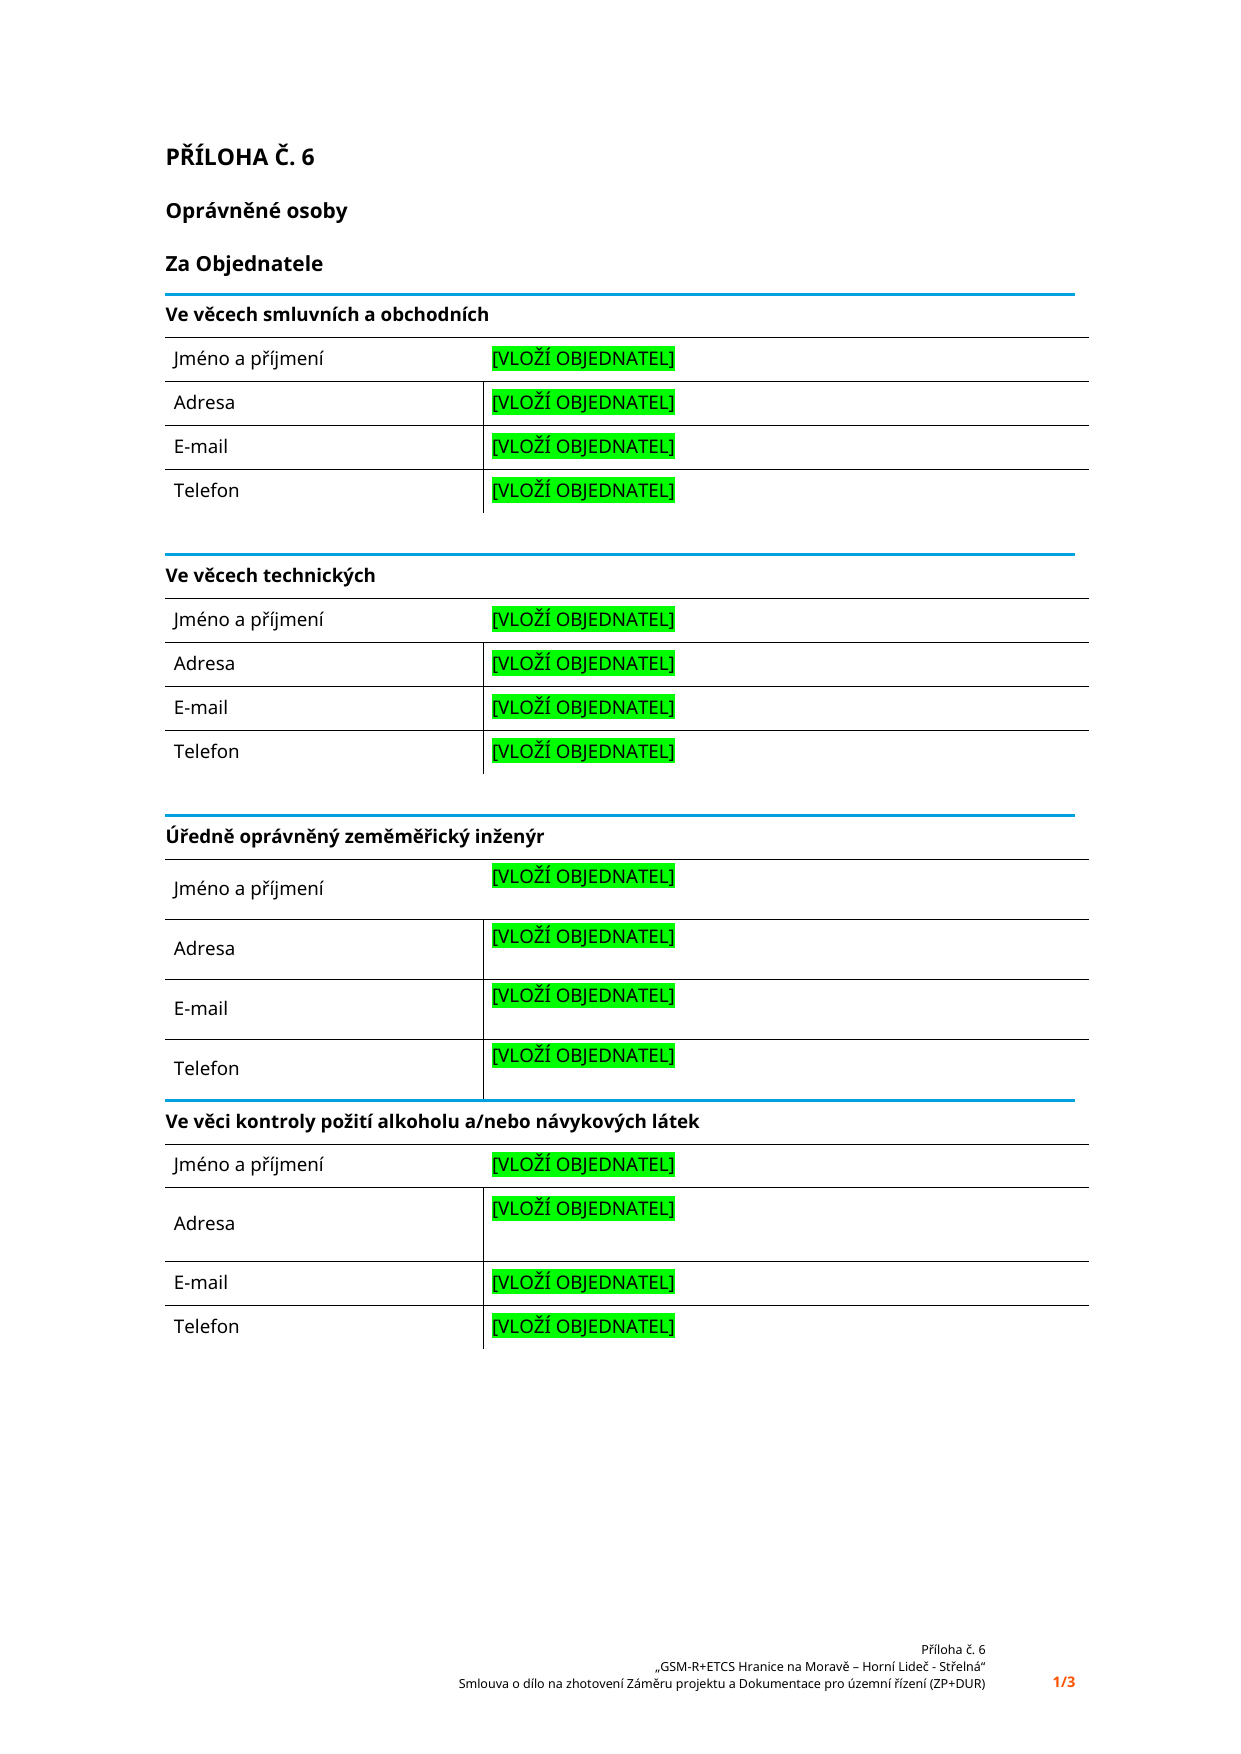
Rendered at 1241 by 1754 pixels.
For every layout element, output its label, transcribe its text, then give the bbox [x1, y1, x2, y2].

text Úředně oprávněný zeměměřický inženýr [165, 817, 1075, 849]
text Ve věci kontroly požití alkoholu a/nebo návykových látek [165, 1102, 1075, 1133]
table_cell [VLOŽÍ OBJEDNATEL] [484, 1188, 1089, 1261]
table_cell [VLOŽÍ OBJEDNATEL] [484, 643, 1089, 686]
table_cell Telefon [165, 1040, 483, 1098]
text Příloha č. 6 [165, 141, 1075, 173]
table_header [VLOŽÍ OBJEDNATEL] [484, 1145, 1089, 1187]
table_header [VLOŽÍ OBJEDNATEL] [484, 338, 1089, 381]
table_cell [VLOŽÍ OBJEDNATEL] [484, 382, 1089, 425]
table_cell [VLOŽÍ OBJEDNATEL] [484, 687, 1089, 730]
table_cell E-mail [165, 426, 483, 469]
table_cell E-mail [165, 687, 483, 730]
table_header Jméno a příjmení [165, 860, 484, 919]
table_cell E-mail [165, 980, 483, 1039]
table_header [VLOŽÍ OBJEDNATEL] [484, 860, 1089, 919]
table_cell Adresa [165, 382, 483, 425]
text Za Objednatele [165, 249, 1075, 277]
table_cell Telefon [165, 1306, 483, 1348]
table_cell Telefon [165, 731, 483, 773]
text Ve věcech smluvních a obchodních [165, 296, 1075, 327]
table_cell [VLOŽÍ OBJEDNATEL] [484, 1040, 1089, 1098]
table_cell [VLOŽÍ OBJEDNATEL] [484, 920, 1089, 979]
text Ve věcech technických [165, 556, 1075, 588]
table_cell Adresa [165, 920, 483, 979]
table_cell [VLOŽÍ OBJEDNATEL] [484, 426, 1089, 469]
table_cell [VLOŽÍ OBJEDNATEL] [484, 731, 1089, 773]
table_cell E-mail [165, 1262, 483, 1305]
text Oprávněné osoby [165, 197, 1075, 225]
table_header Jméno a příjmení [165, 1145, 484, 1187]
table_header [VLOŽÍ OBJEDNATEL] [484, 599, 1089, 642]
table_cell Adresa [165, 643, 483, 686]
table_header Jméno a příjmení [165, 599, 484, 642]
table_cell [VLOŽÍ OBJEDNATEL] [484, 980, 1089, 1039]
table_cell [VLOŽÍ OBJEDNATEL] [484, 1306, 1089, 1348]
table_cell [VLOŽÍ OBJEDNATEL] [484, 470, 1089, 513]
table_cell Adresa [165, 1188, 483, 1261]
table_cell Telefon [165, 470, 483, 513]
table_header Jméno a příjmení [165, 338, 484, 381]
table_cell [VLOŽÍ OBJEDNATEL] [484, 1262, 1089, 1305]
